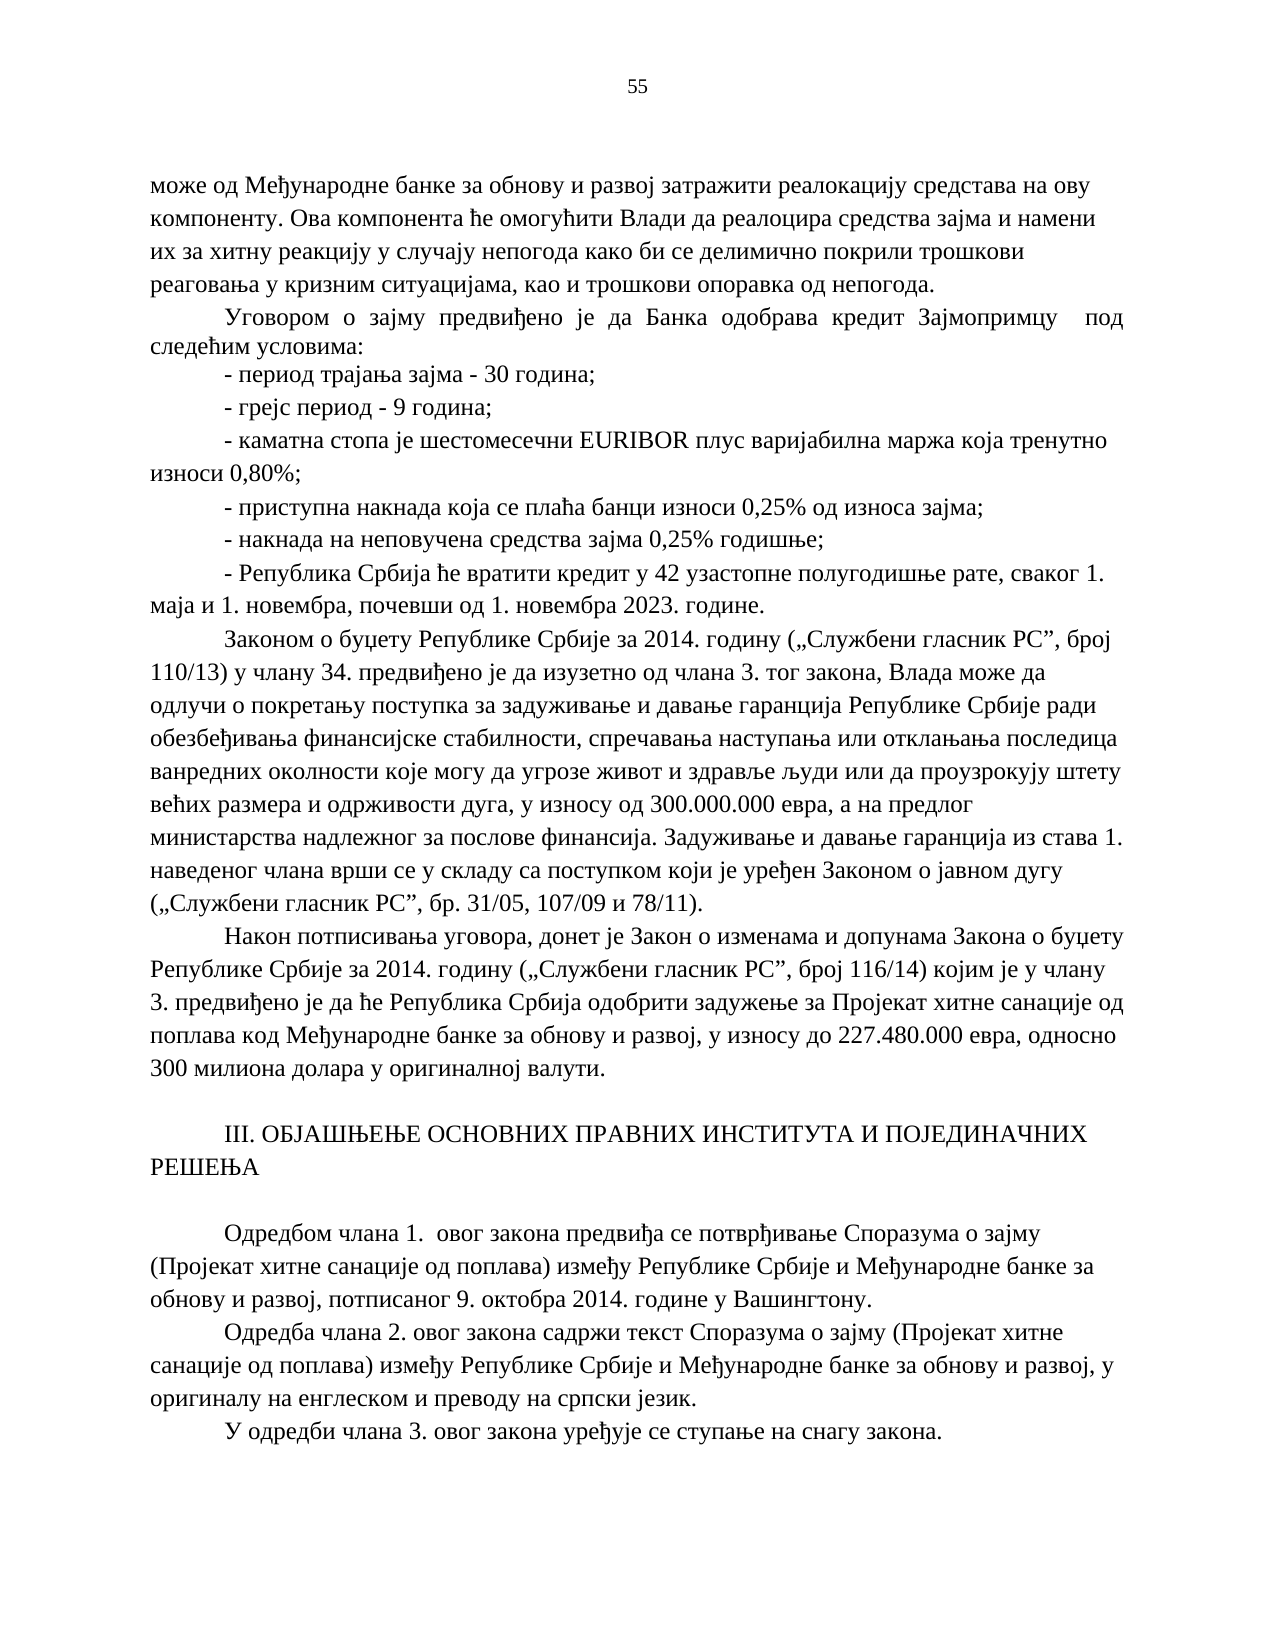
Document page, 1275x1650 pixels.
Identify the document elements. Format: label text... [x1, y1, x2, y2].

text - грејс период - 9 година; [150, 392, 1125, 421]
text Одредбом члана 1. овог закона предвиђа се потврђивање Споразума о зајму (Пројекат хитне санације од поплава) између Републике Србије и Међународне банке за обнову и развој, потписаног 9. октобра 2014. године у Вашингтону. [150, 1218, 1125, 1313]
text - Република Србија ће вратити кредит у 42 узастопне полугодишње рате, сваког 1. маја и 1. новембра, почевши од 1. новембра 2023. године. [150, 558, 1125, 619]
text Уговором о зајму предвиђено је да Банка одобрава кредит Зајмопримцу под следећим условима: [150, 302, 1125, 359]
text III. ОБЈАШЊЕЊЕ ОСНОВНИХ ПРАВНИХ ИНСТИТУТА И ПОЈЕДИНАЧНИХ РЕШЕЊА [150, 1119, 1125, 1181]
text Након потписивања уговора, донет је Закон о изменама и допунама Закона о буџету Републике Србије за 2014. годину („Службени гласник РС”, број 116/14) којим је у члану 3. предвиђено је да ће Република Србија одобрити задужење за Пројекат хитне санације од поплава код Међународне банке за обнову и развој, у износу до 227.480.000 евра, односно 300 милиона долара у оригиналној валути. [150, 921, 1125, 1082]
text - период трајања зајма - 30 година; [150, 359, 1125, 388]
text - приступна накнада која се плаћа банци износи 0,25% од износa зајма; [150, 492, 1125, 520]
text - накнада на неповучена средства зајма 0,25% годишње; [150, 524, 1125, 553]
text Одредба члана 2. овог закона садржи текст Споразума о зајму (Пројекат хитне санације од поплава) између Републике Србије и Међународне банке за обнову и развој, у оригиналу на енглеском и преводу на српски језик. [150, 1317, 1125, 1412]
text - каматна стопа је шестомесечни ЕURIBOR плус варијабилна маржа која тренутно износи 0,80%; [150, 426, 1125, 487]
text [150, 170, 1125, 298]
text У одредби члана 3. овог закона уређује се ступање на снагу закона. [150, 1416, 1125, 1445]
text Законом о буџету Републике Србије за 2014. годину („Службени гласник РС”, број 110/13) у члану 34. предвиђено је да изузетно од члана 3. тог закона, Влада може да одлучи о покретању поступка за задуживање и давање гаранција Републике Србије ради обезбеђивања финансијске стабилности, спречавања наступања или отклањања последица ванредних околности које могу да угрозе живот и здравље људи или да проузрокују штету већих размера и одрживости дуга, у износу од 300.000.000 евра, а на предлог министарства надлежног за послове финансија. Задуживање и давање гаранција из става 1. наведеног члана врши се у складу са поступком који је уређен Законом о јавном дугу („Службени гласник РС”, бр. 31/05, 107/09 и 78/11). [150, 624, 1125, 917]
